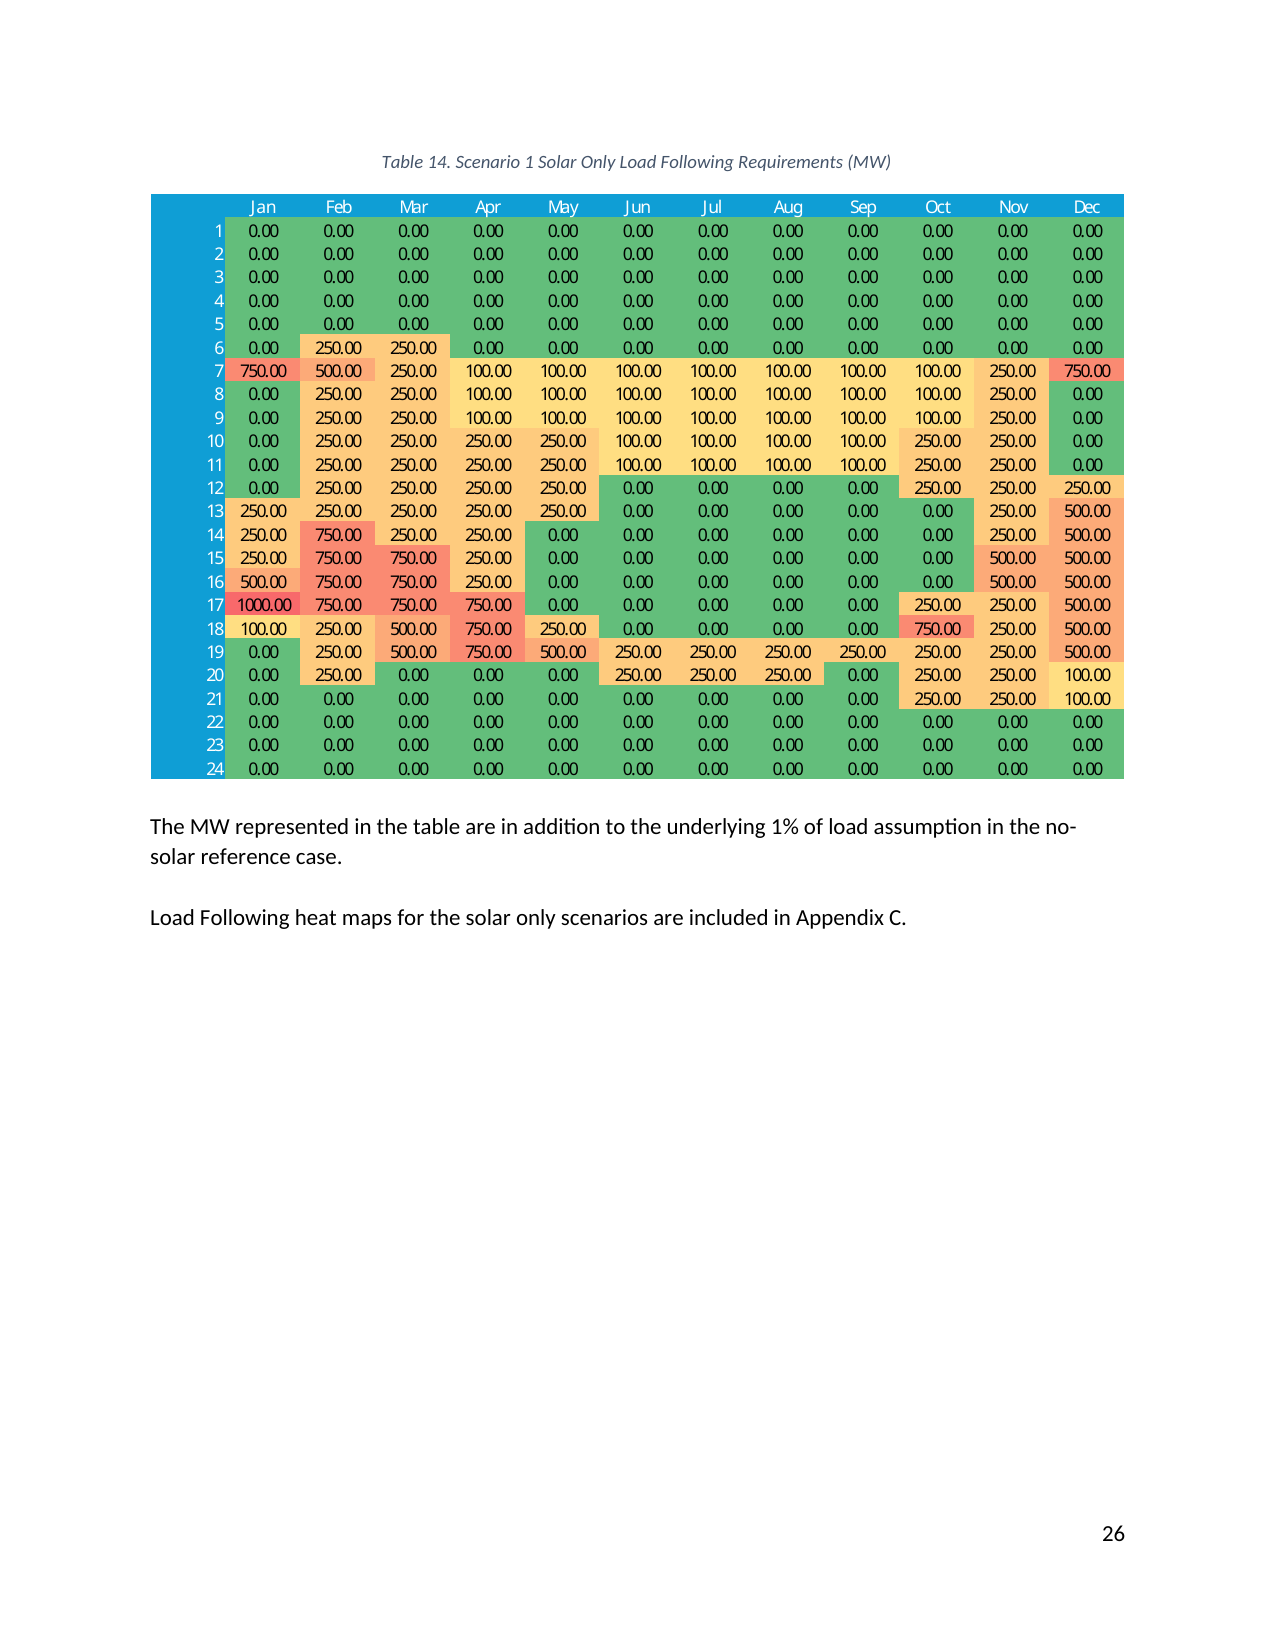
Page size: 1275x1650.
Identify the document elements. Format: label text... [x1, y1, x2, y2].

text Load Following heat maps for the solar only scenarios are included in Appendix C. [150, 903, 1125, 931]
text The MW represented in the table are in addition to the underlying 1% of load assumption in the no- solar reference case. [150, 812, 1125, 871]
text Table 14. Scenario 1 Solar Only Load Following Requirements (MW) [150, 150, 1125, 173]
